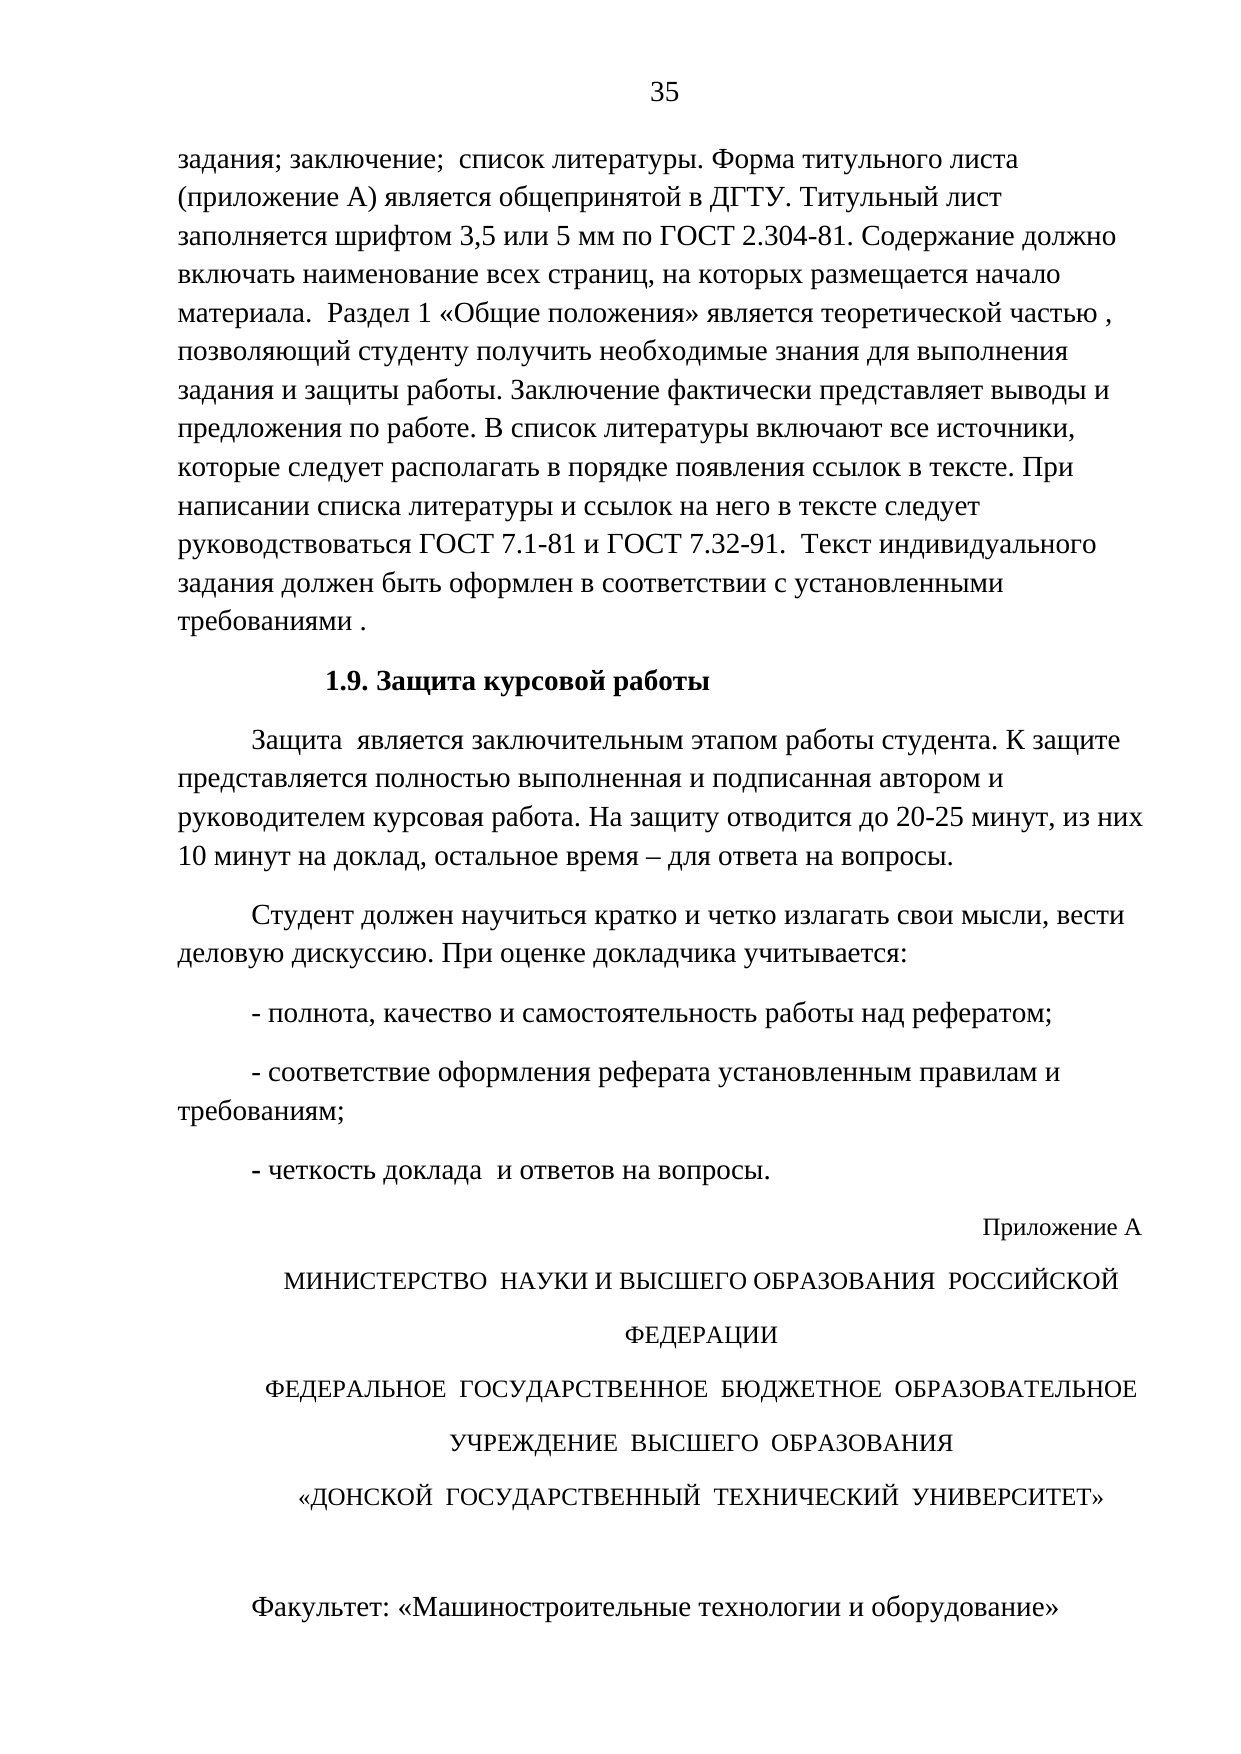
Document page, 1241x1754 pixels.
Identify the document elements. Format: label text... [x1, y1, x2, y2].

text МИНИСТЕРСТВО НАУКИ И ВЫСШЕГО ОБРАЗОВАНИЯ РОССИЙСКОЙ [177, 1266, 1152, 1295]
text Студент должен научиться кратко и четко излагать свои мысли, вести деловую дискуссию. При оценке докладчика учитывается: [177, 897, 1152, 969]
text - соответствие оформления реферата установленным правилам и требованиям; [177, 1054, 1152, 1126]
text Факультет: «Машиностроительные технологии и оборудование» [177, 1589, 1152, 1623]
text Защита является заключительным этапом работы студента. К защите представляется полностью выполненная и подписанная автором и руководителем курсовая работа. На защиту отводится до 20-25 минут, из них 10 минут на доклад, остальное время – для ответа на вопросы. [177, 722, 1152, 871]
text УЧРЕЖДЕНИЕ ВЫСШЕГО ОБРАЗОВАНИЯ [177, 1428, 1152, 1457]
text ФЕДЕРАЦИИ [177, 1320, 1152, 1349]
text «ДОНСКОЙ ГОСУДАРСТВЕННЫЙ ТЕХНИЧЕСКИЙ УНИВЕРСИТЕТ» [177, 1482, 1152, 1510]
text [177, 141, 1152, 637]
text ФЕДЕРАЛЬНОЕ ГОСУДАРСТВЕННОЕ БЮДЖЕТНОЕ ОБРАЗОВАТЕЛЬНОЕ [177, 1374, 1152, 1403]
text - четкость доклада и ответов на вопросы. [177, 1152, 1152, 1186]
text Приложение А [177, 1212, 1152, 1240]
text 1.9. Защита курсовой работы [177, 663, 1152, 696]
text - полнота, качество и самостоятельность работы над рефератом; [177, 995, 1152, 1028]
